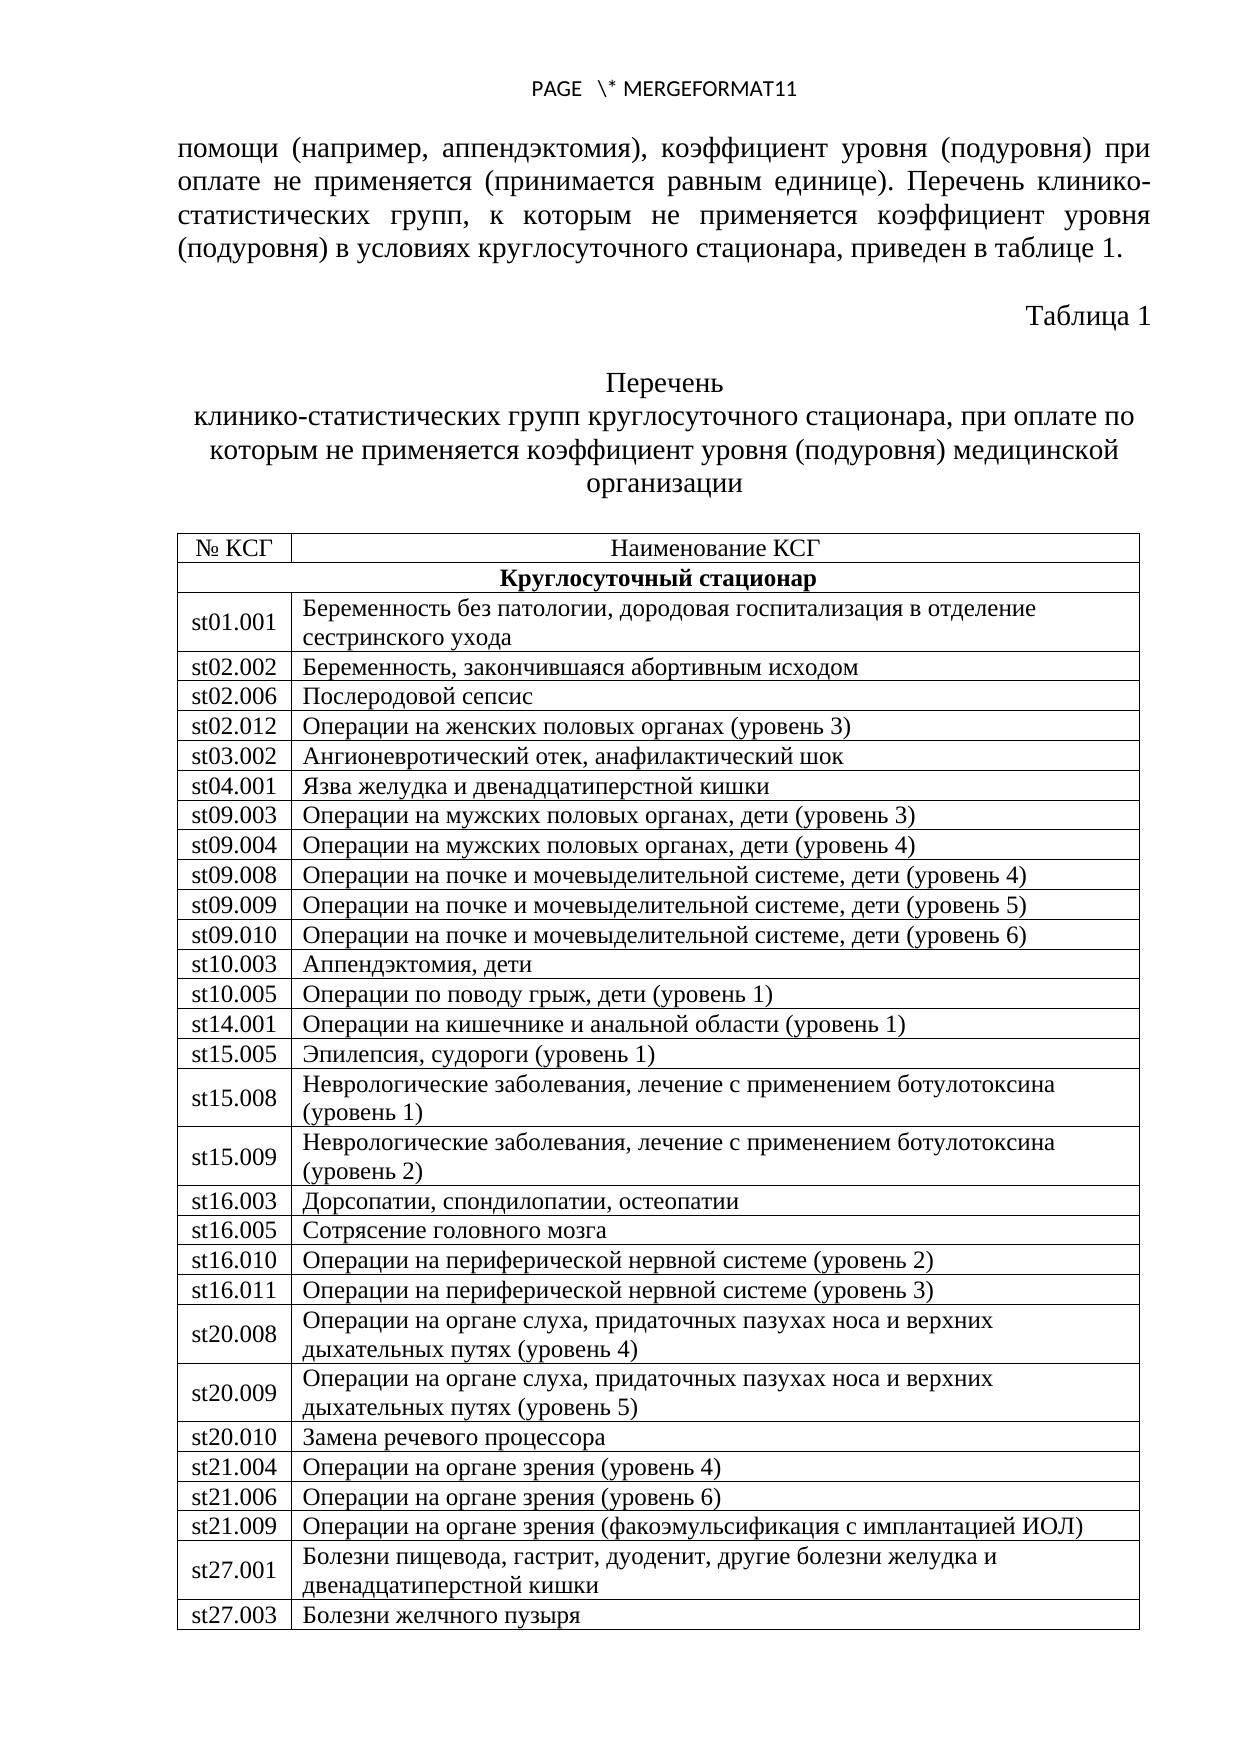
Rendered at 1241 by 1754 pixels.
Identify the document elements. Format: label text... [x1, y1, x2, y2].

table_cell st21.004 [178, 1452, 291, 1481]
table_cell Замена речевого процессора [292, 1422, 1139, 1451]
table_cell st20.008 [178, 1305, 291, 1362]
table_cell Операции на почке и мочевыделительной системе, дети (уровень 6) [292, 920, 1139, 948]
table_cell Болезни пищевода, гастрит, дуоденит, другие болезни желудка и двенадцатиперстной кишки [292, 1541, 1139, 1599]
table_cell st15.005 [178, 1039, 291, 1068]
text Таблица 1 [177, 298, 1152, 331]
table_cell st16.011 [178, 1275, 291, 1304]
table_cell Операции на мужских половых органах, дети (уровень 4) [292, 830, 1139, 859]
table_cell st15.008 [178, 1069, 291, 1126]
table_cell st16.005 [178, 1216, 291, 1244]
table_cell st27.001 [178, 1541, 291, 1599]
table_header № КСГ [178, 534, 291, 562]
table_cell st09.010 [178, 920, 291, 948]
table_cell Эпилепсия, судороги (уровень 1) [292, 1039, 1139, 1068]
table_cell Операции на органе слуха, придаточных пазухах носа и верхних дыхательных путях (уровень 4) [292, 1305, 1139, 1362]
table_cell Операции на почке и мочевыделительной системе, дети (уровень 5) [292, 890, 1139, 919]
table_cell st09.008 [178, 860, 291, 889]
table_cell st16.003 [178, 1186, 291, 1214]
table_cell st21.009 [178, 1511, 291, 1540]
table_cell st14.001 [178, 1009, 291, 1038]
table_cell st04.001 [178, 771, 291, 799]
table_cell Операции по поводу грыж, дети (уровень 1) [292, 979, 1139, 1008]
table_cell Операции на периферической нервной системе (уровень 3) [292, 1275, 1139, 1304]
table_cell Неврологические заболевания, лечение с применением ботулотоксина (уровень 2) [292, 1127, 1139, 1185]
text Перечень [177, 365, 1152, 398]
table_cell Операции на органе зрения (уровень 4) [292, 1452, 1139, 1481]
table_cell Операции на органе зрения (уровень 6) [292, 1482, 1139, 1510]
table_cell Болезни желчного пузыря [292, 1600, 1139, 1628]
table_cell Беременность без патологии, дородовая госпитализация в отделение сестринского ухода [292, 593, 1139, 651]
table_cell st03.002 [178, 741, 291, 770]
table_header Наименование КСГ [292, 534, 1139, 562]
table_cell st10.005 [178, 979, 291, 1008]
table_cell Ангионевротический отек, анафилактический шок [292, 741, 1139, 770]
table_cell Операции на органе зрения (факоэмульсификация с имплантацией ИОЛ) [292, 1511, 1139, 1540]
table_cell st20.010 [178, 1422, 291, 1451]
table_cell Аппендэктомия, дети [292, 950, 1139, 978]
table_cell st16.010 [178, 1245, 291, 1274]
table_cell Дорсопатии, спондилопатии, остеопатии [292, 1186, 1139, 1214]
table_cell st27.003 [178, 1600, 291, 1628]
table_cell st09.004 [178, 830, 291, 859]
table_cell st02.002 [178, 652, 291, 680]
text клинико-статистических групп круглосуточного стационара, при оплате по которым не применяется коэффициент уровня (подуровня) медицинской организации [177, 398, 1152, 499]
table_cell Операции на почке и мочевыделительной системе, дети (уровень 4) [292, 860, 1139, 889]
table_cell Операции на мужских половых органах, дети (уровень 3) [292, 801, 1139, 829]
table_cell st10.003 [178, 950, 291, 978]
table_cell st02.006 [178, 681, 291, 710]
table_cell Операции на кишечнике и анальной области (уровень 1) [292, 1009, 1139, 1038]
table_cell st20.009 [178, 1364, 291, 1421]
table_cell Операции на периферической нервной системе (уровень 2) [292, 1245, 1139, 1274]
table_cell Послеродовой сепсис [292, 681, 1139, 710]
table_cell Беременность, закончившаяся абортивным исходом [292, 652, 1139, 680]
table_cell st15.009 [178, 1127, 291, 1185]
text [177, 130, 1152, 264]
table_cell Язва желудка и двенадцатиперстной кишки [292, 771, 1139, 799]
table_cell st01.001 [178, 593, 291, 651]
table_cell Круглосуточный стационар [178, 563, 1139, 592]
table_cell st21.006 [178, 1482, 291, 1510]
table_cell st09.003 [178, 801, 291, 829]
table_cell st09.009 [178, 890, 291, 919]
table_cell Операции на женских половых органах (уровень 3) [292, 711, 1139, 740]
table_cell Сотрясение головного мозга [292, 1216, 1139, 1244]
table_cell Неврологические заболевания, лечение с применением ботулотоксина (уровень 1) [292, 1069, 1139, 1126]
table_cell st02.012 [178, 711, 291, 740]
table_cell Операции на органе слуха, придаточных пазухах носа и верхних дыхательных путях (уровень 5) [292, 1364, 1139, 1421]
